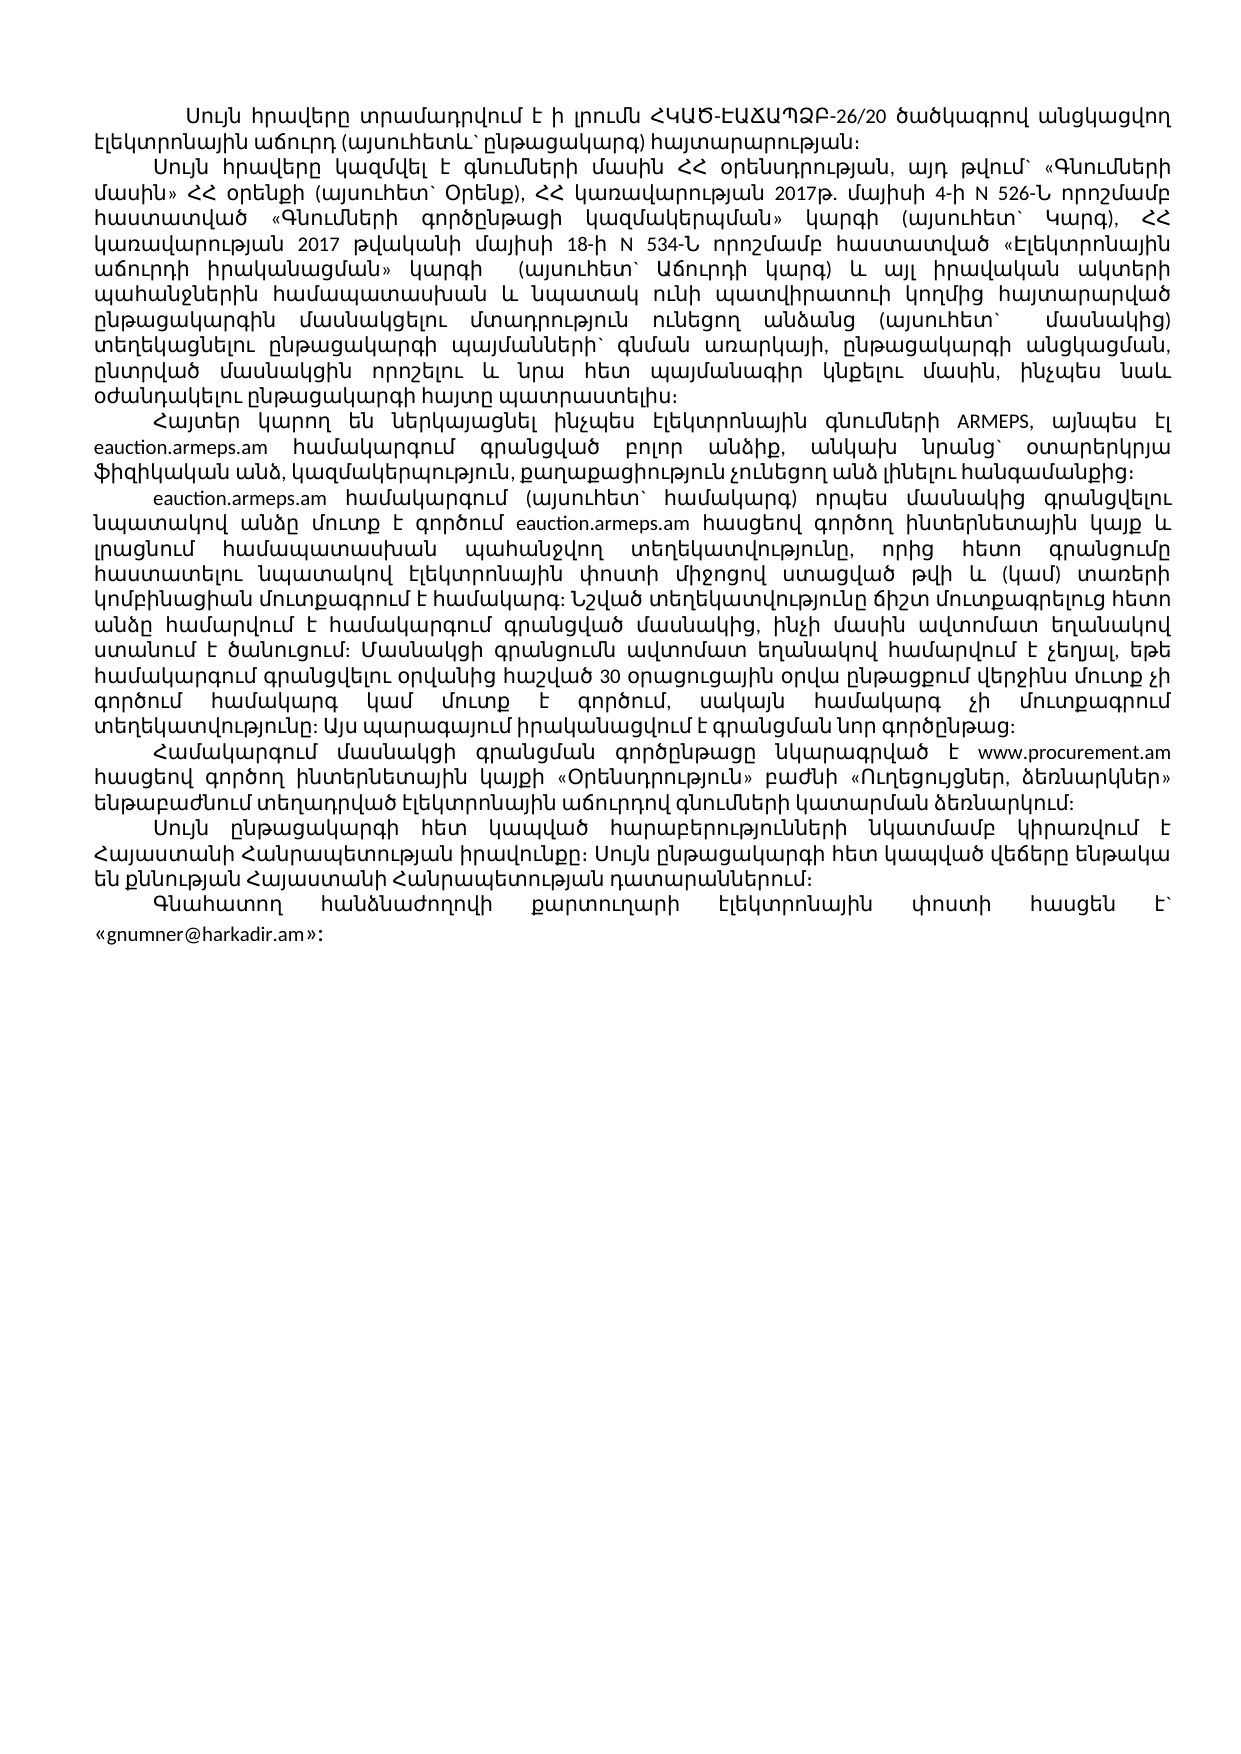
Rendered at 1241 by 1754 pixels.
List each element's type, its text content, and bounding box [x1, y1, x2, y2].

text eauction.armeps.am համակարգում (այսուհետ` համակարգ) որպես մասնակից գրանցվելու նպատակով անձը մուտք է գործում eauction.armeps.am հասցեով գործող ինտերնետային կայք և լրացնում համապատասխան պահանջվող տեղեկատվությունը, որից հետո գրանցումը հաստատելու նպատակով էլեկտրոնային փոստի միջոցով ստացված թվի և (կամ) տառերի կոմբինացիան մուտքագրում է համակարգ: Նշված տեղեկատվությունը ճիշտ մուտքագրելուց հետո անձը համարվում է համակարգում գրանցված մասնակից, ինչի մասին ավտոմատ եղանակով ստանում է ծանուցում: Մասնակցի գրանցումն ավտոմատ եղանակով համարվում է չեղյալ, եթե համակարգում գրանցվելու օրվանից հաշված 30 օրացուցային օրվա ընթացքում վերջինս մուտք չի գործում համակարգ կամ մուտք է գործում, սակայն համակարգ չի մուտքագրում տեղեկատվությունը: Այս պարագայում իրականացվում է գրանցման նոր գործընթաց: [94, 485, 1171, 739]
text Հայտեր կարող են ներկայացնել ինչպես էլեկտրոնային գնումների ARMEPS, այնպես էլ eauction.armeps.am համակարգում գրանցված բոլոր անձիք, անկախ նրանց` օտարերկրյա ֆիզիկական անձ, կազմակերպություն, քաղաքացիություն չունեցող անձ լինելու հանգամանքից։ [94, 409, 1171, 485]
text Սույն հրավերը տրամադրվում է ի լրումն ՀԿԱԾ-ԷԱՃԱՊՁԲ-26/20 ծածկագրով անցկացվող էլեկտրոնային աճուրդ (այսուհետև` ընթացակարգ) հայտարարության։ [94, 104, 1171, 154]
text Համակարգում մասնակցի գրանցման գործընթացը նկարագրված է www.procurement.am հասցեով գործող ինտերնետային կայքի «Օրենսդրություն» բաժնի «Ուղեցույցներ, ձեռնարկներ» ենթաբաժնում տեղադրված էլեկտրոնային աճուրդով գնումների կատարման ձեռնարկում: [94, 739, 1171, 815]
text Սույն հրավերը կազմվել է գնումների մասին ՀՀ օրենսդրության, այդ թվում` «Գնումների մասին» ՀՀ օրենքի (այսուհետ` Օրենք), ՀՀ կառավարության 2017թ. մայիսի 4-ի N 526-Ն որոշմամբ հաստատված «Գնումների գործընթացի կազմակերպման» կարգի (այսուհետ` Կարգ), ՀՀ կառավարության 2017 թվականի մայիսի 18-ի N 534-Ն որոշմամբ հաստատված «Էլեկտրոնային աճուրդի իրականացման» կարգի (այսուհետ` Աճուրդի կարգ) և այլ իրավական ակտերի պահանջներին համապատասխան և նպատակ ունի պատվիրատուի կողմից հայտարարված ընթացակարգին մասնակցելու մտադրություն ունեցող անձանց (այսուհետ` մասնակից) տեղեկացնելու ընթացակարգի պայմանների` գնման առարկայի, ընթացակարգի անցկացման, ընտրված մասնակցին որոշելու և նրա հետ պայմանագիր կնքելու մասին, ինչպես նաև օժանդակելու ընթացակարգի հայտը պատրաստելիս։ [94, 154, 1171, 409]
text Գնահատող հանձնաժողովի քարտուղարի էլեկտրոնային փոստի հասցեն է` «gnumner@harkadir.am»: [94, 892, 1171, 948]
text Սույն ընթացակարգի հետ կապված հարաբերությունների նկատմամբ կիրառվում է Հայաստանի Հանրապետության իրավունքը։ Սույն ընթացակարգի հետ կապված վեճերը ենթակա են քննության Հայաստանի Հանրապետության դատարաններում։ [94, 815, 1171, 892]
